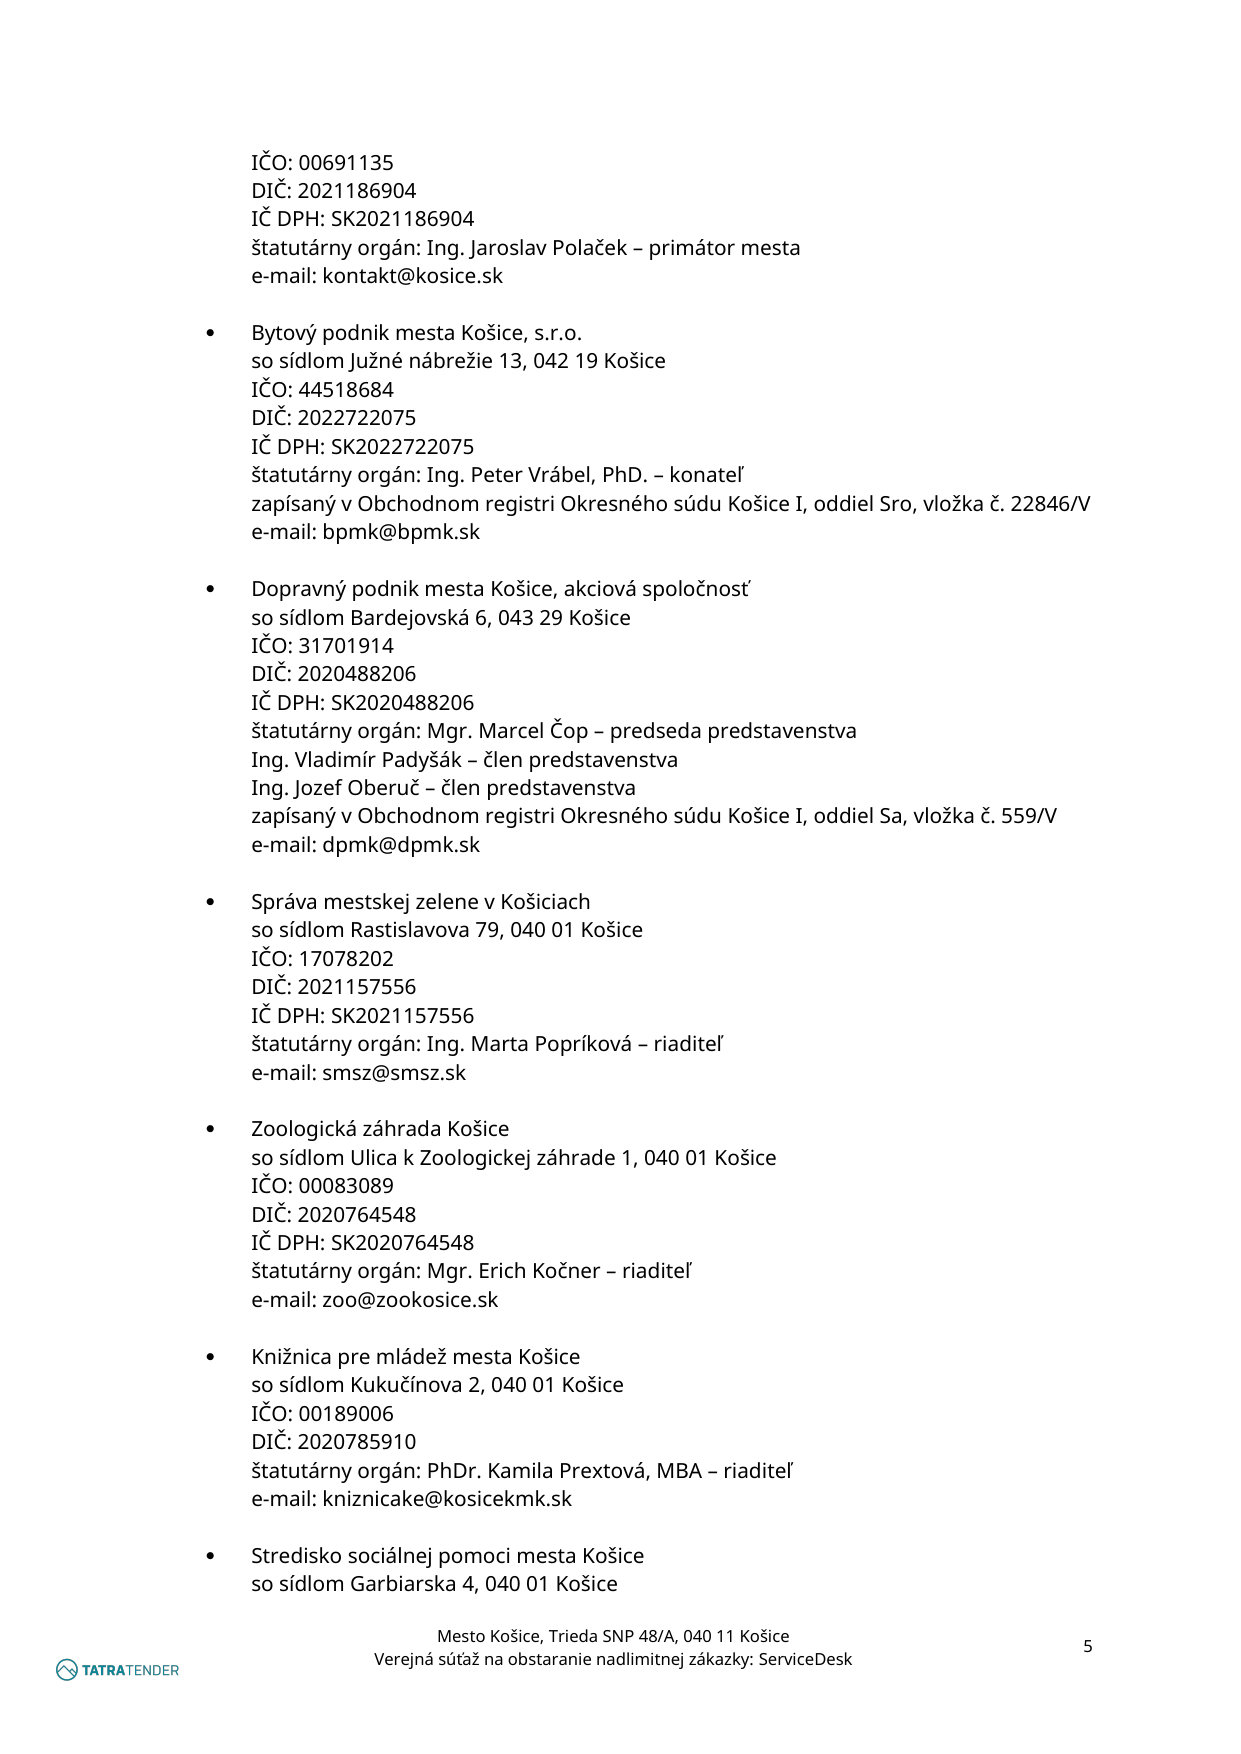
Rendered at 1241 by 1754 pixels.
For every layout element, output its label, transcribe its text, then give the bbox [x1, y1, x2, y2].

list štatutárny orgán: PhDr. Kamila Prextová, MBA – riaditeľ [251, 1456, 1093, 1484]
list e-mail: kniznicake@kosicekmk.sk [251, 1484, 1093, 1513]
list IČO: 00083089 [251, 1171, 1093, 1200]
list e-mail: bpmk@bpmk.sk [251, 517, 1093, 546]
list so sídlom Kukučínova 2, 040 01 Košice [251, 1370, 1093, 1399]
list štatutárny orgán: Ing. Peter Vrábel, PhD. – konateľ [251, 460, 1093, 489]
list Správa mestskej zelene v Košiciach [207, 887, 1093, 915]
picture [50, 1648, 189, 1690]
list štatutárny orgán: Ing. Jaroslav Polaček – primátor mesta [251, 233, 1093, 261]
list e-mail: dpmk@dpmk.sk [251, 830, 1093, 858]
list IČO: 31701914 [251, 631, 1093, 659]
list so sídlom Rastislavova 79, 040 01 Košice [251, 915, 1093, 944]
list IČ DPH: SK2020488206 [251, 688, 1093, 716]
list IČ DPH: SK2021157556 [251, 1001, 1093, 1029]
list so sídlom Bardejovská 6, 043 29 Košice [251, 603, 1093, 631]
list IČO: 17078202 [251, 944, 1093, 972]
list Zoologická záhrada Košice [207, 1114, 1093, 1143]
list e-mail: kontakt@kosice.sk [251, 261, 1093, 290]
list štatutárny orgán: Mgr. Marcel Čop – predseda predstavenstva [251, 716, 1093, 745]
list DIČ: 2021157556 [251, 972, 1093, 1001]
list so sídlom Južné nábrežie 13, 042 19 Košice [251, 347, 1093, 375]
list e-mail: smsz@smsz.sk [251, 1058, 1093, 1086]
list Stredisko sociálnej pomoci mesta Košice [207, 1541, 1093, 1569]
list Ing. Vladimír Padyšák – člen predstavenstva [251, 745, 1093, 773]
list IČ DPH: SK2021186904 [251, 204, 1093, 233]
list so sídlom Ulica k Zoologickej záhrade 1, 040 01 Košice [251, 1143, 1093, 1171]
list IČO: 00189006 [251, 1399, 1093, 1427]
list zapísaný v Obchodnom registri Okresného súdu Košice I, oddiel Sa, vložka č. 559/V [251, 802, 1093, 830]
list IČO: 00691135 [251, 148, 1093, 176]
list Bytový podnik mesta Košice, s.r.o. [207, 318, 1093, 347]
list Ing. Jozef Oberuč – člen predstavenstva [251, 773, 1093, 802]
list DIČ: 2022722075 [251, 403, 1093, 432]
list štatutárny orgán: Ing. Marta Popríková – riaditeľ [251, 1029, 1093, 1058]
list štatutárny orgán: Mgr. Erich Kočner – riaditeľ [251, 1257, 1093, 1285]
list zapísaný v Obchodnom registri Okresného súdu Košice I, oddiel Sro, vložka č. 22846/V [251, 489, 1093, 517]
list IČ DPH: SK2022722075 [251, 432, 1093, 460]
list so sídlom Garbiarska 4, 040 01 Košice [251, 1569, 1093, 1598]
list IČ DPH: SK2020764548 [251, 1228, 1093, 1257]
list IČO: 44518684 [251, 375, 1093, 403]
list e-mail: zoo@zookosice.sk [251, 1285, 1093, 1313]
list DIČ: 2020785910 [251, 1427, 1093, 1456]
list Dopravný podnik mesta Košice, akciová spoločnosť [207, 574, 1093, 603]
list DIČ: 2020488206 [251, 659, 1093, 688]
list Knižnica pre mládež mesta Košice [207, 1342, 1093, 1370]
list DIČ: 2021186904 [251, 176, 1093, 204]
list DIČ: 2020764548 [251, 1200, 1093, 1228]
